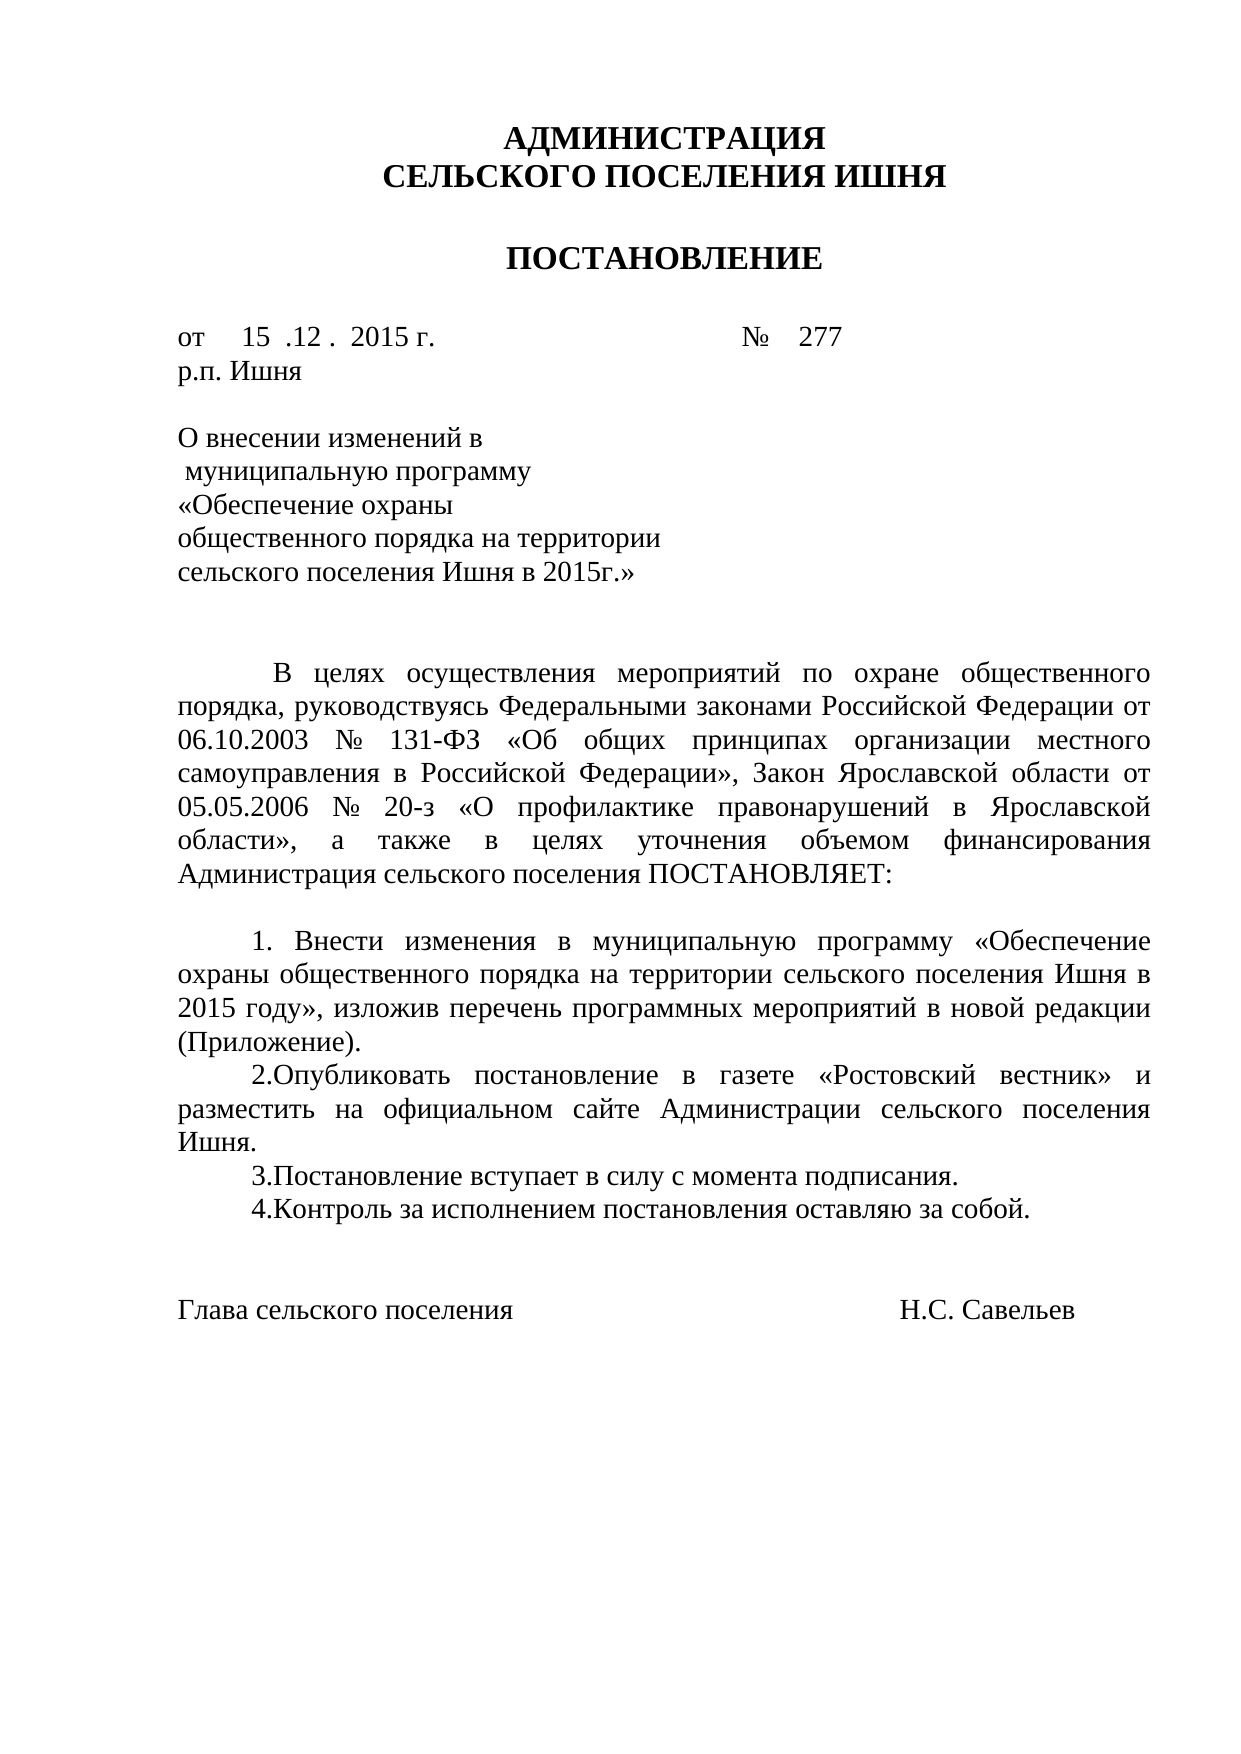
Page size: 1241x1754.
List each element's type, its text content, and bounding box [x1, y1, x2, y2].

text 4.Контроль за исполнением постановления оставляю за собой. [177, 1191, 1152, 1225]
text сельского поселения Ишня в 2015г.» [177, 554, 1152, 588]
text АДМИНИСТРАЦИЯ [177, 118, 1152, 156]
text В целях осуществления мероприятий по охране общественного порядка, руководствуясь Федеральными законами Российской Федерации от 06.10.2003 № 131-ФЗ «Об общих принципах организации местного самоуправления в Российской Федерации», Закон Ярославской области от 05.05.2006 № 20-з «О профилактике правонарушений в Ярославской области», а также в целях уточнения объемом финансирования Администрация сельского поселения ПОСТАНОВЛЯЕТ: [177, 655, 1152, 889]
text р.п. Ишня [177, 353, 1152, 386]
text от 15 .12 . 2015 г. № 277 [177, 319, 1152, 353]
text ПОСТАНОВЛЕНИЕ [177, 238, 1152, 276]
text О внесении изменений в [177, 420, 1152, 453]
text СЕЛЬСКОГО ПОСЕЛЕНИЯ ИШНЯ [177, 156, 1152, 195]
text 2.Опубликовать постановление в газете «Ростовский вестник» и разместить на официальном сайте Администрации сельского поселения Ишня. [177, 1057, 1152, 1158]
text муниципальную программу [177, 453, 1152, 487]
text 3.Постановление вступает в силу с момента подписания. [177, 1158, 1152, 1191]
text Глава сельского поселения Н.С. Савельев [177, 1292, 1152, 1326]
text 1. Внести изменения в муниципальную программу «Обеспечение охраны общественного порядка на территории сельского поселения Ишня в 2015 году», изложив перечень программных мероприятий в новой редакции (Приложение). [177, 923, 1152, 1057]
text общественного порядка на территории [177, 521, 1152, 554]
text «Обеспечение охраны [177, 487, 1152, 521]
